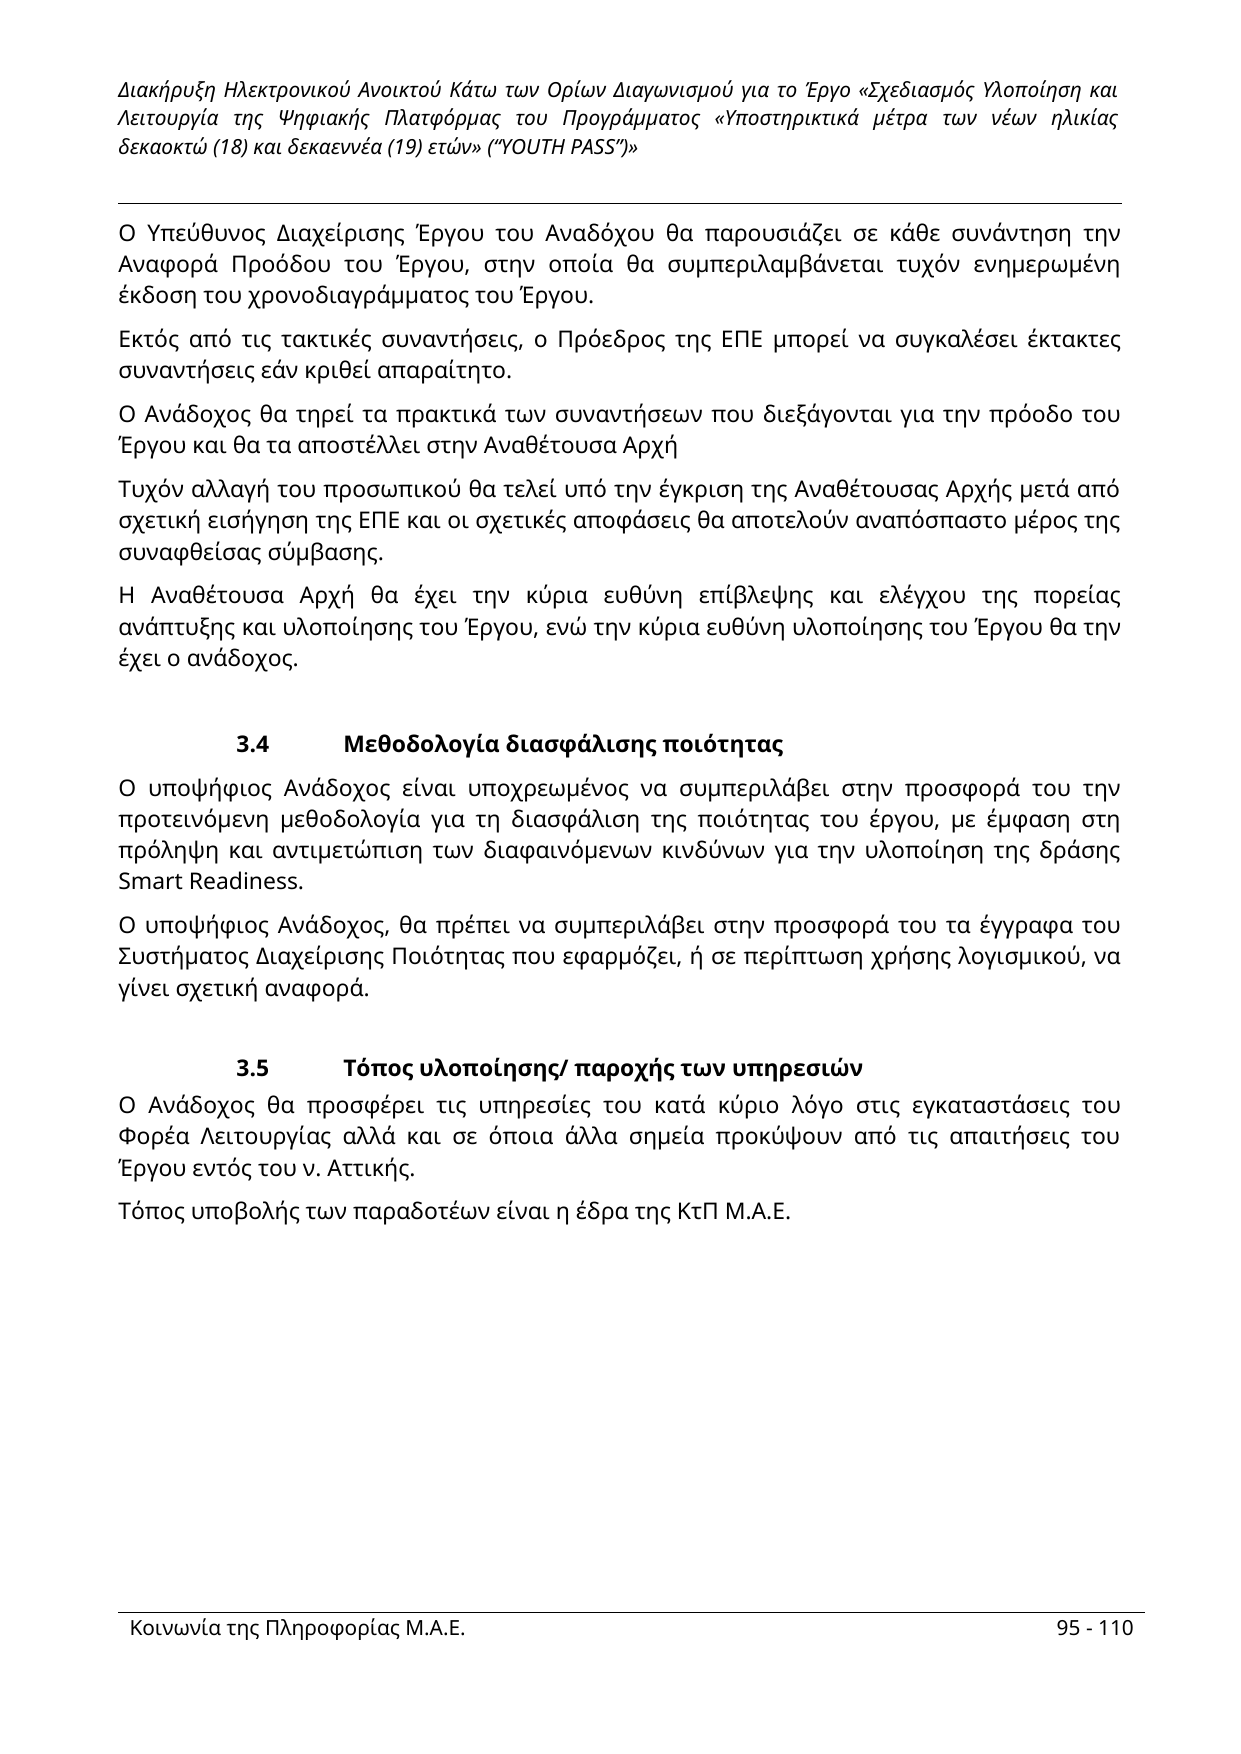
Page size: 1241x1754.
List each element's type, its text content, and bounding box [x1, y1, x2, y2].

text Ο Υπεύθυνος Διαχείρισης Έργου του Αναδόχου θα παρουσιάζει σε κάθε συνάντηση την Αναφορά Προόδου του Έργου, στην οποία θα συμπεριλαμβάνεται τυχόν ενημερωμένη έκδοση του χρονοδιαγράμματος του Έργου. [118, 217, 1122, 311]
text Η Αναθέτουσα Αρχή θα έχει την κύρια ευθύνη επίβλεψης και ελέγχου της πορείας ανάπτυξης και υλοποίησης του Έργου, ενώ την κύρια ευθύνη υλοποίησης του Έργου θα την έχει ο ανάδοχος. [118, 579, 1122, 673]
text Ο υποψήφιος Ανάδοχος, θα πρέπει να συμπεριλάβει στην προσφορά του τα έγγραφα του Συστήματος Διαχείρισης Ποιότητας που εφαρμόζει, ή σε περίπτωση χρήσης λογισμικού, να γίνει σχετική αναφορά. [118, 909, 1122, 1003]
text Τυχόν αλλαγή του προσωπικού θα τελεί υπό την έγκριση της Αναθέτουσας Αρχής μετά από σχετική εισήγηση της ΕΠΕ και οι σχετικές αποφάσεις θα αποτελούν αναπόσπαστο μέρος της συναφθείσας σύμβασης. [118, 473, 1122, 567]
text Ο Ανάδοχος θα τηρεί τα πρακτικά των συναντήσεων που διεξάγονται για την πρόοδο του Έργου και θα τα αποστέλλει στην Αναθέτουσα Αρχή [118, 398, 1122, 461]
text Ο υποψήφιος Ανάδοχος είναι υποχρεωμένος να συμπεριλάβει στην προσφορά του την προτεινόμενη μεθοδολογία για τη διασφάλιση της ποιότητας του έργου, με έμφαση στη πρόληψη και αντιμετώπιση των διαφαινόμενων κινδύνων για την υλοποίηση της δράσης Smart Readiness. [118, 771, 1122, 896]
text Τόπος υποβολής των παραδοτέων είναι η έδρα της ΚτΠ Μ.Α.Ε. [118, 1195, 1122, 1227]
text Ο Ανάδοχος θα προσφέρει τις υπηρεσίες του κατά κύριο λόγο στις εγκαταστάσεις του Φορέα Λειτουργίας αλλά και σε όποια άλλα σημεία προκύψουν από τις απαιτήσεις του Έργου εντός του ν. Αττικής. [118, 1089, 1122, 1183]
subtitle Τόπος υλοποίησης/ παροχής των υπηρεσιών [236, 1052, 1122, 1083]
subtitle Μεθοδολογία διασφάλισης ποιότητας [236, 728, 1122, 759]
text Εκτός από τις τακτικές συναντήσεις, ο Πρόεδρος της ΕΠΕ μπορεί να συγκαλέσει έκτακτες συναντήσεις εάν κριθεί απαραίτητο. [118, 323, 1122, 386]
